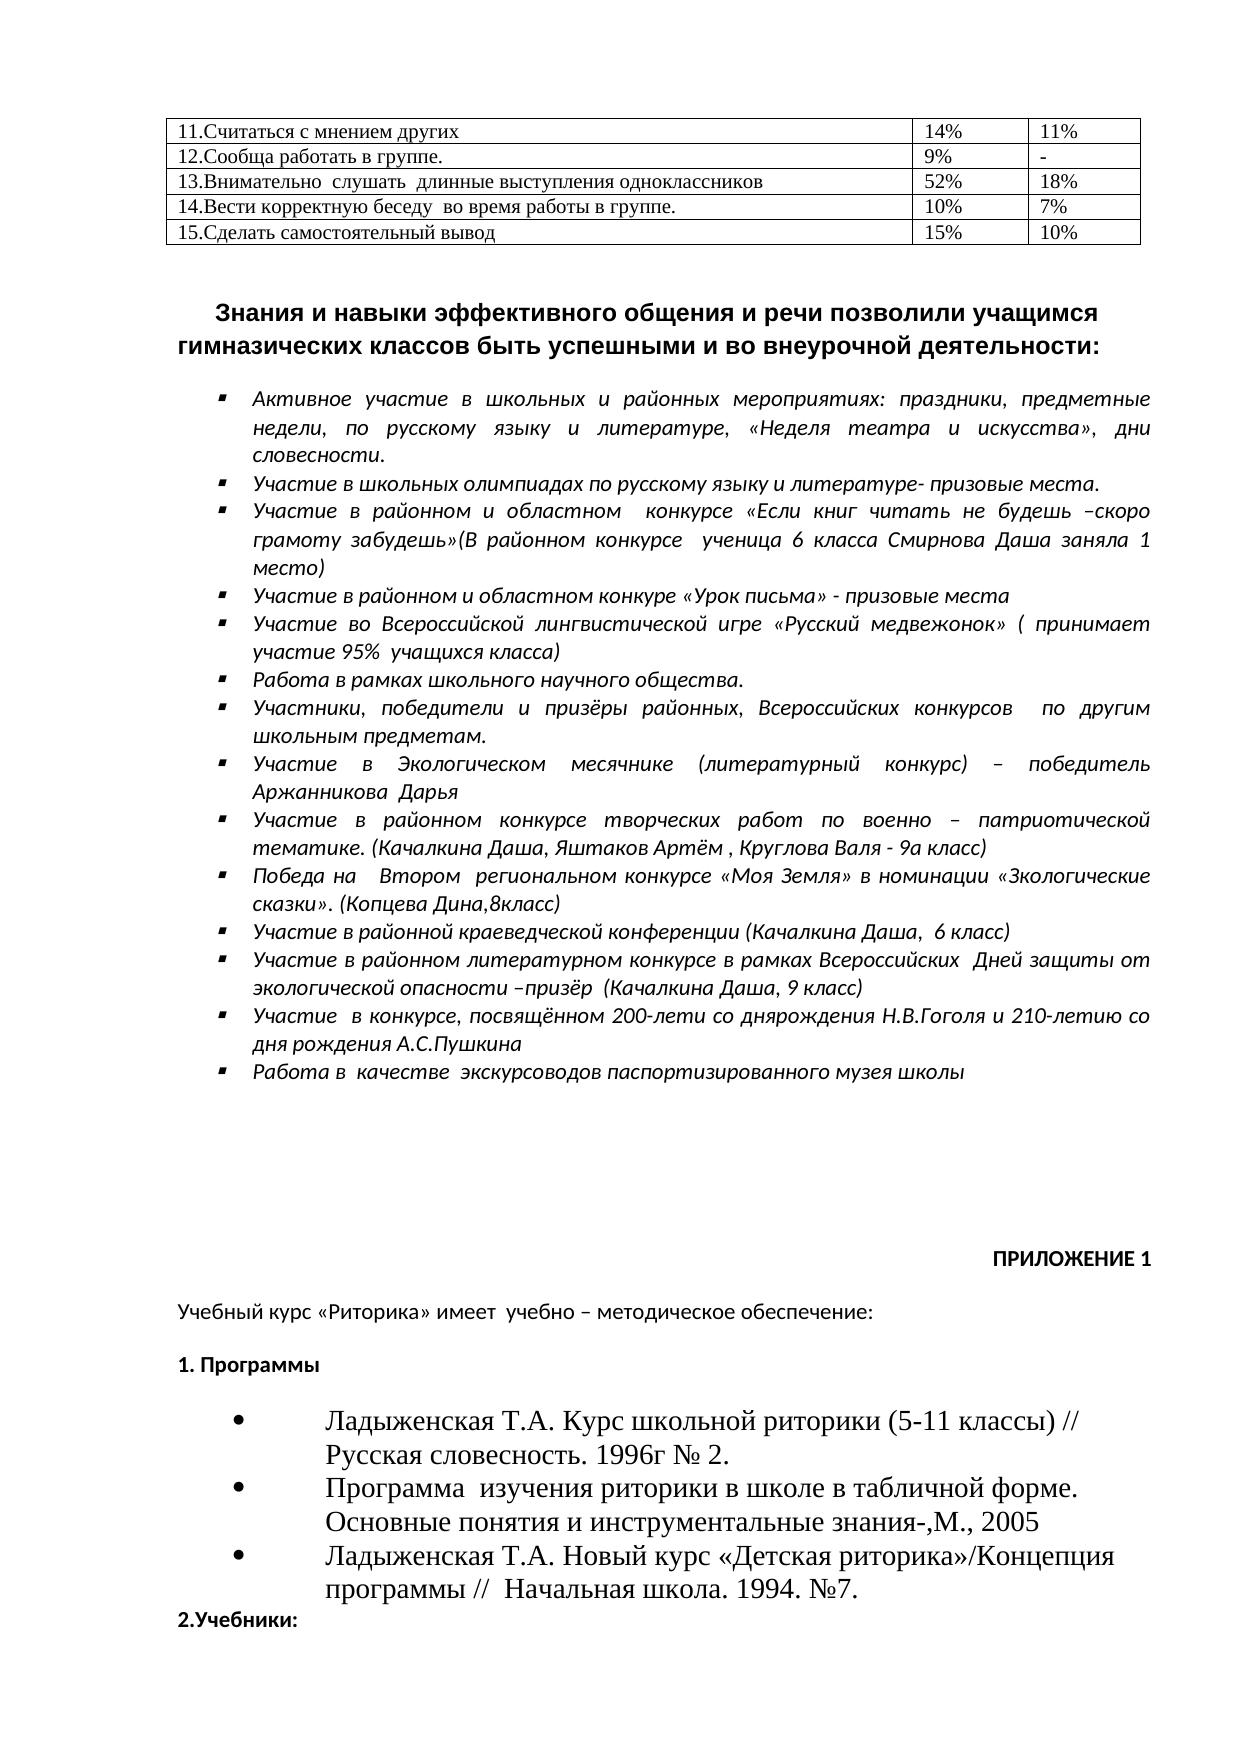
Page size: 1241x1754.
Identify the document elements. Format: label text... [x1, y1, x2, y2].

list Ладыженская Т.А. Новый курс «Детская риторика»/Концепция программы // Начальная школа. 1994. №7. [233, 1538, 1152, 1605]
list Участие в районном и областном конкурсе «Если книг читать не будешь –скоро грамоту забудешь»(В районном конкурсе ученица 6 класса Смирнова Даша заняла 1 место) [215, 497, 1152, 581]
list Участники, победители и призёры районных, Всероссийских конкурсов по другим школьным предметам. [215, 693, 1152, 749]
table_cell 10% [1029, 220, 1140, 244]
table_cell 11% [1029, 119, 1140, 143]
list Программа изучения риторики в школе в табличной форме. Основные понятия и инструментальные знания-,М., 2005 [233, 1470, 1152, 1538]
table_cell 15.Сделать самостоятельный вывод [167, 220, 912, 244]
table_cell 14% [913, 119, 1028, 143]
table_cell 9% [913, 144, 1028, 168]
table_cell 14.Вести корректную беседу во время работы в группе. [167, 195, 912, 218]
list Участие во Всероссийской лингвистической игре «Русский медвежонок» ( принимает участие 95% учащихся класса) [215, 609, 1152, 665]
table_cell 12.Сообща работать в группе. [167, 144, 912, 168]
text 2.Учебники: [177, 1605, 1152, 1633]
text Учебный курс «Риторика» имеет учебно – методическое обеспечение: [177, 1297, 1152, 1325]
table_cell 10% [913, 195, 1028, 218]
table_cell 7% [1029, 195, 1140, 218]
list Участие в районном конкурсе творческих работ по военно – патриотической тематике. (Качалкина Даша, Яштаков Артём , Круглова Валя - 9а класс) [215, 805, 1152, 861]
table_cell 11.Считаться с мнением других [167, 119, 912, 143]
list Участие в районной краеведческой конференции (Качалкина Даша, 6 класс) [215, 917, 1152, 945]
table_cell 18% [1029, 169, 1140, 193]
text Знания и навыки эффективного общения и речи позволили учащимся гимназических классов быть успешными и во внеурочной деятельности: [177, 298, 1152, 359]
list Ладыженская Т.А. Курс школьной риторики (5-11 классы) // Русская словесность. 1996г № 2. [233, 1403, 1152, 1470]
text ПРИЛОЖЕНИЕ 1 [177, 1244, 1152, 1272]
list Участие в районном литературном конкурсе в рамках Всероссийских Дней защиты от экологической опасности –призёр (Качалкина Даша, 9 класс) [215, 945, 1152, 1001]
table_cell 15% [913, 220, 1028, 244]
list Работа в качестве экскурсоводов паспортизированного музея школы [215, 1057, 1152, 1085]
list Работа в рамках школьного научного общества. [215, 665, 1152, 693]
table_cell 13.Внимательно слушать длинные выступления одноклассников [167, 169, 912, 193]
text 1. Программы [177, 1350, 1152, 1378]
list Участие в школьных олимпиадах по русскому языку и литературе- призовые места. [215, 469, 1152, 497]
table_cell 52% [913, 169, 1028, 193]
list Активное участие в школьных и районных мероприятиях: праздники, предметные недели, по русскому языку и литературе, «Неделя театра и искусства», дни словесности. [215, 384, 1152, 469]
list Участие в конкурсе, посвящённом 200-лети со днярождения Н.В.Гоголя и 210-летию со дня рождения А.С.Пушкина [215, 1001, 1152, 1057]
table_cell - [1029, 144, 1140, 168]
list Участие в районном и областном конкуре «Урок письма» - призовые места [215, 581, 1152, 609]
list Победа на Втором региональном конкурсе «Моя Земля» в номинации «Зкологические сказки». (Копцева Дина,8класс) [215, 861, 1152, 917]
list Участие в Экологическом месячнике (литературный конкурс) – победитель Аржанникова Дарья [215, 749, 1152, 805]
